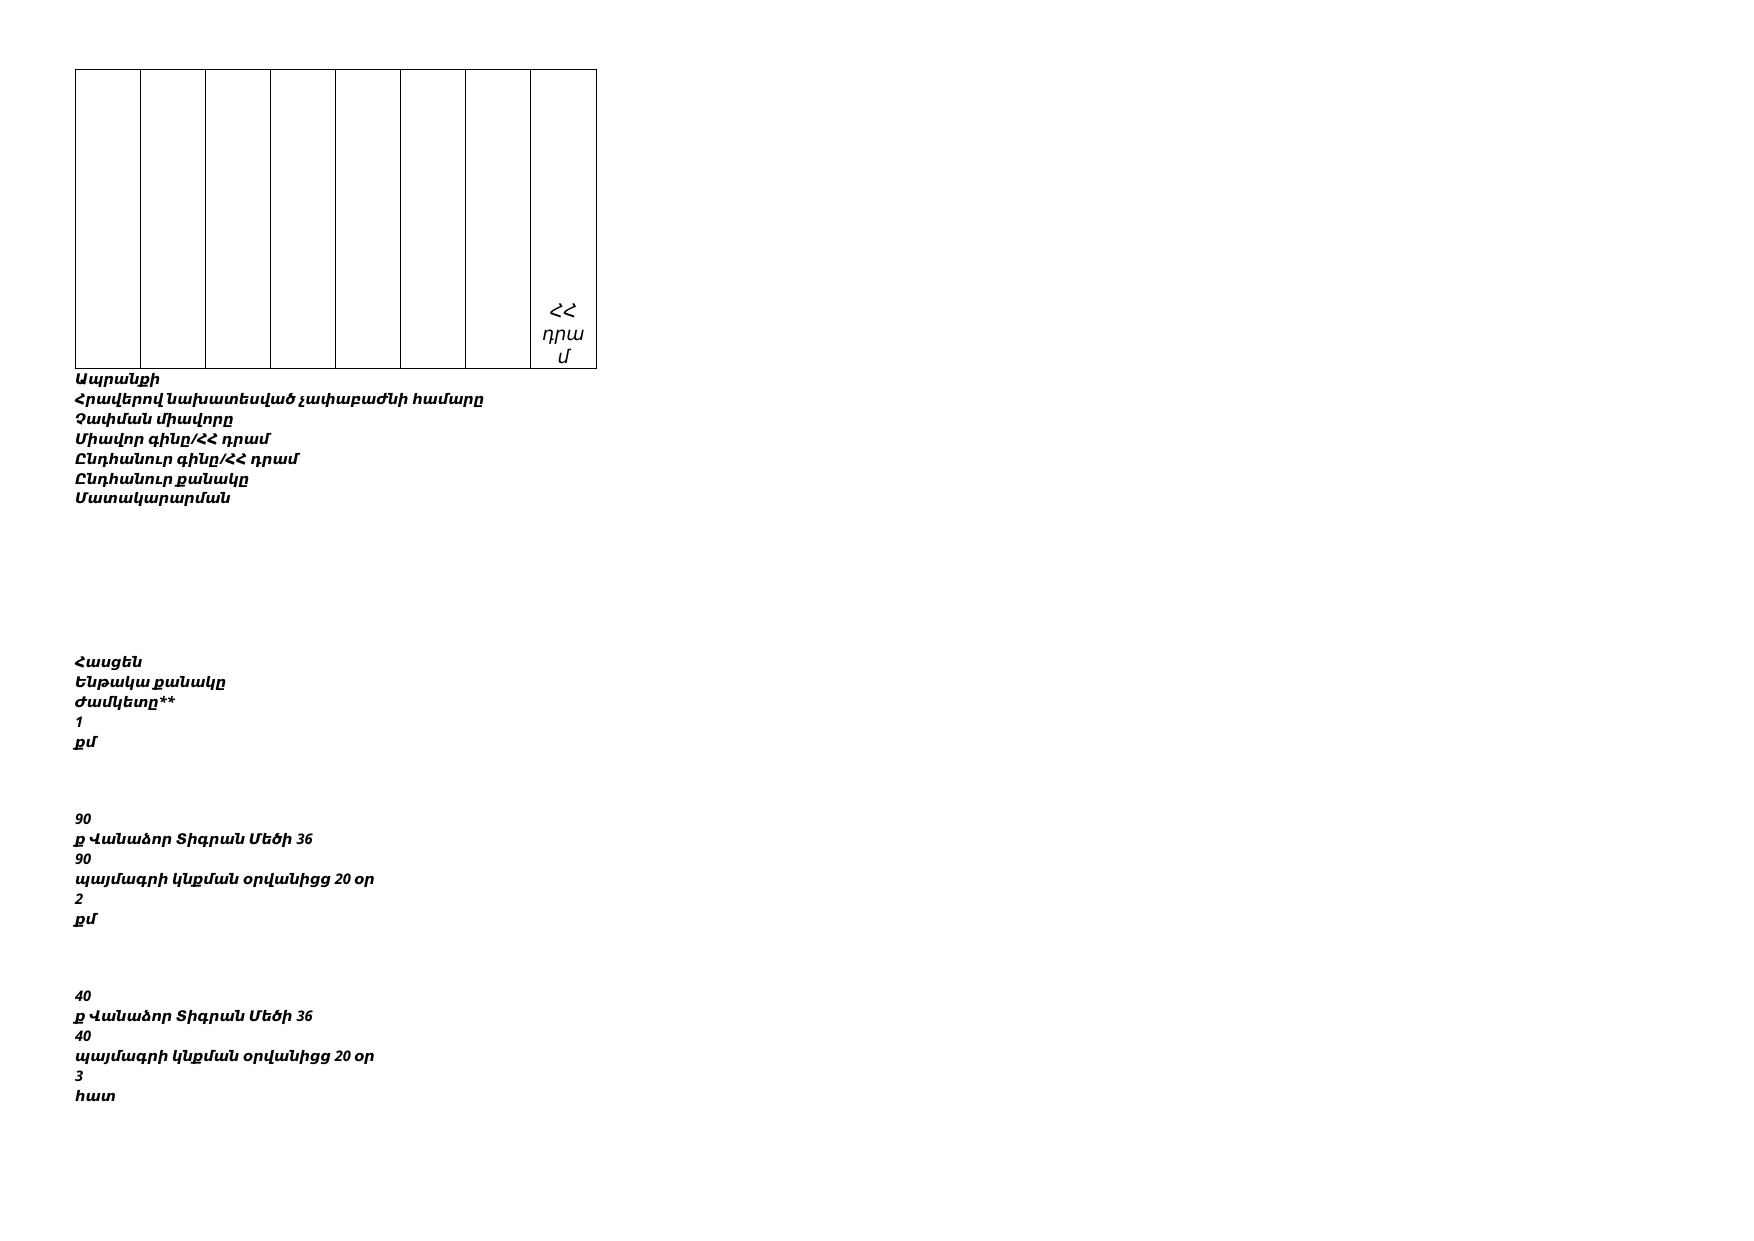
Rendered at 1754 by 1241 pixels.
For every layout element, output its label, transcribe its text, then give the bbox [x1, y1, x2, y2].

text ՀՀ դրամ [542, 70, 585, 368]
